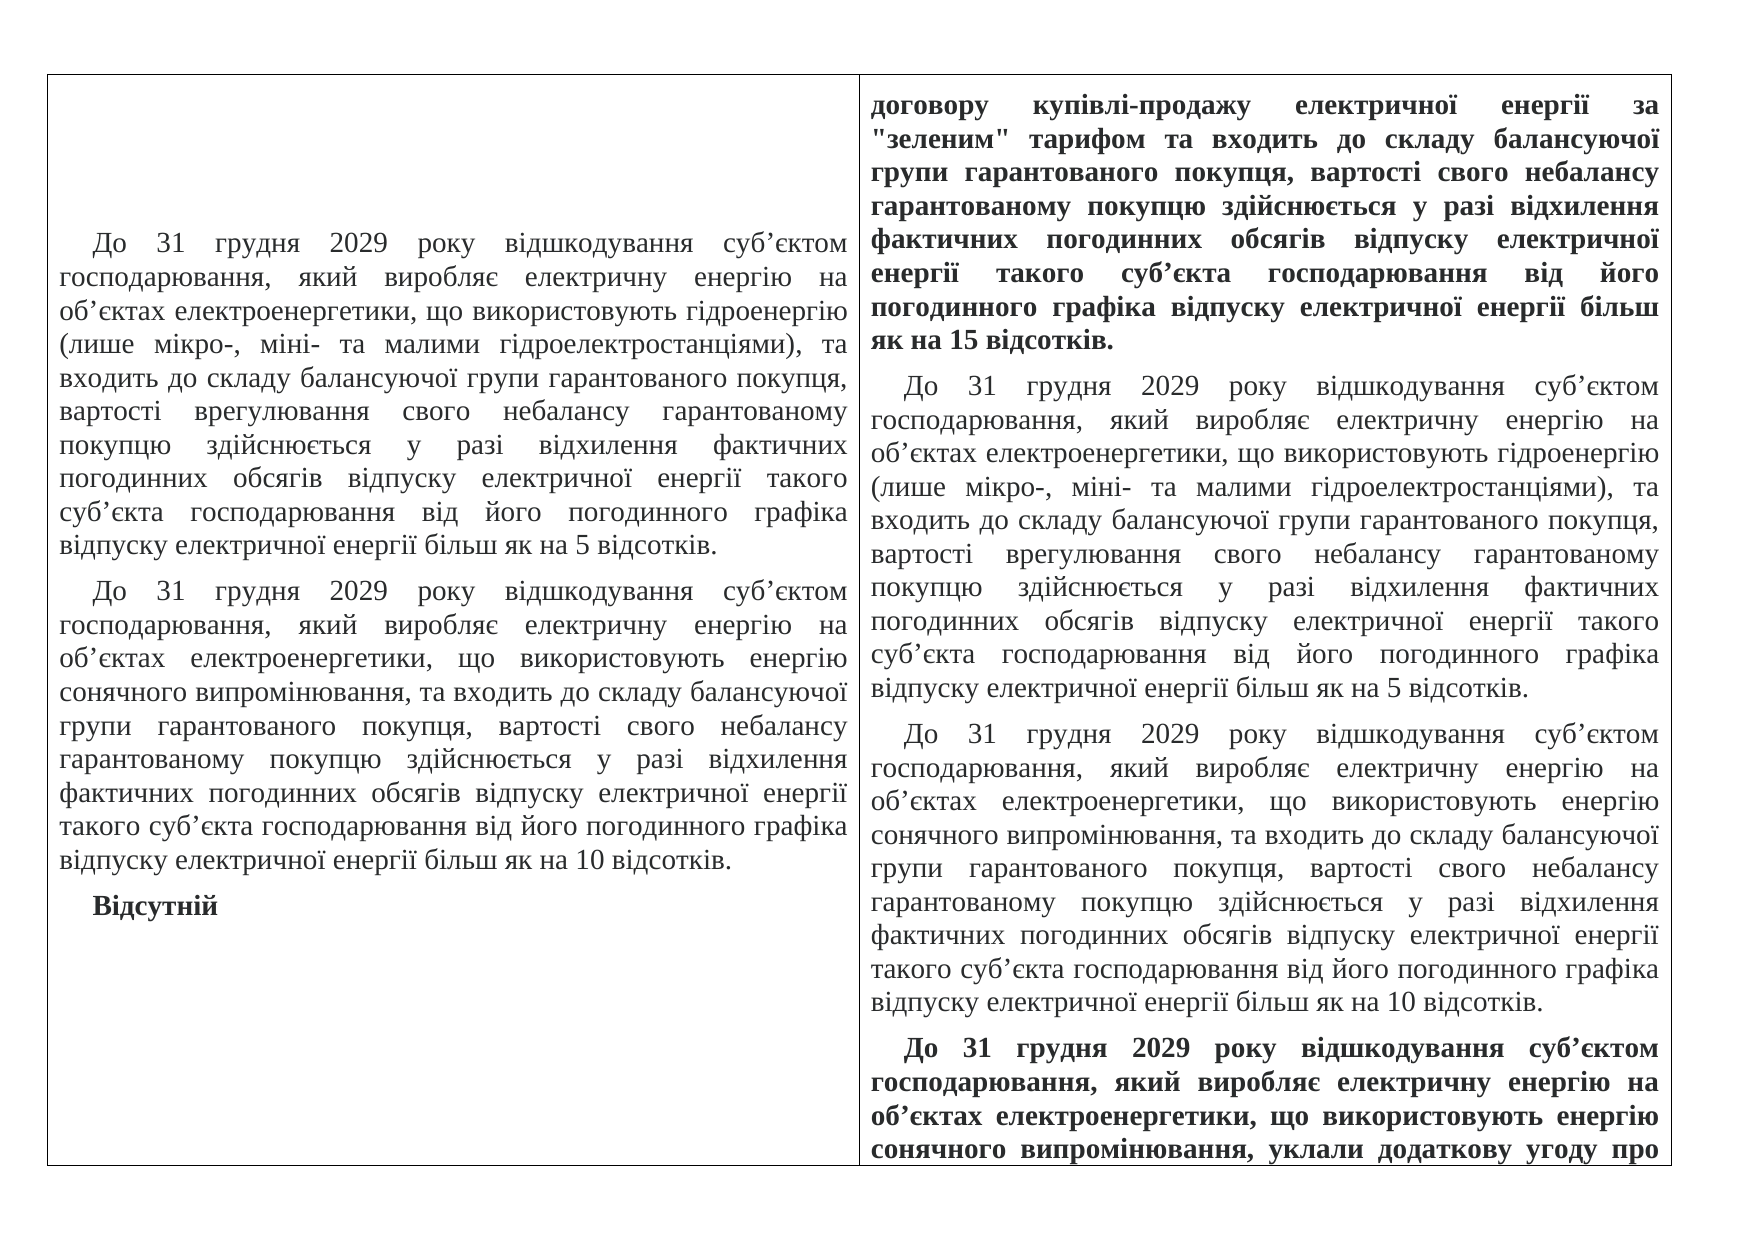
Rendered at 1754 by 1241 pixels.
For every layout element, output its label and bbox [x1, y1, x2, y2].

table_cell [48, 75, 859, 1165]
table_cell [860, 75, 1671, 1165]
